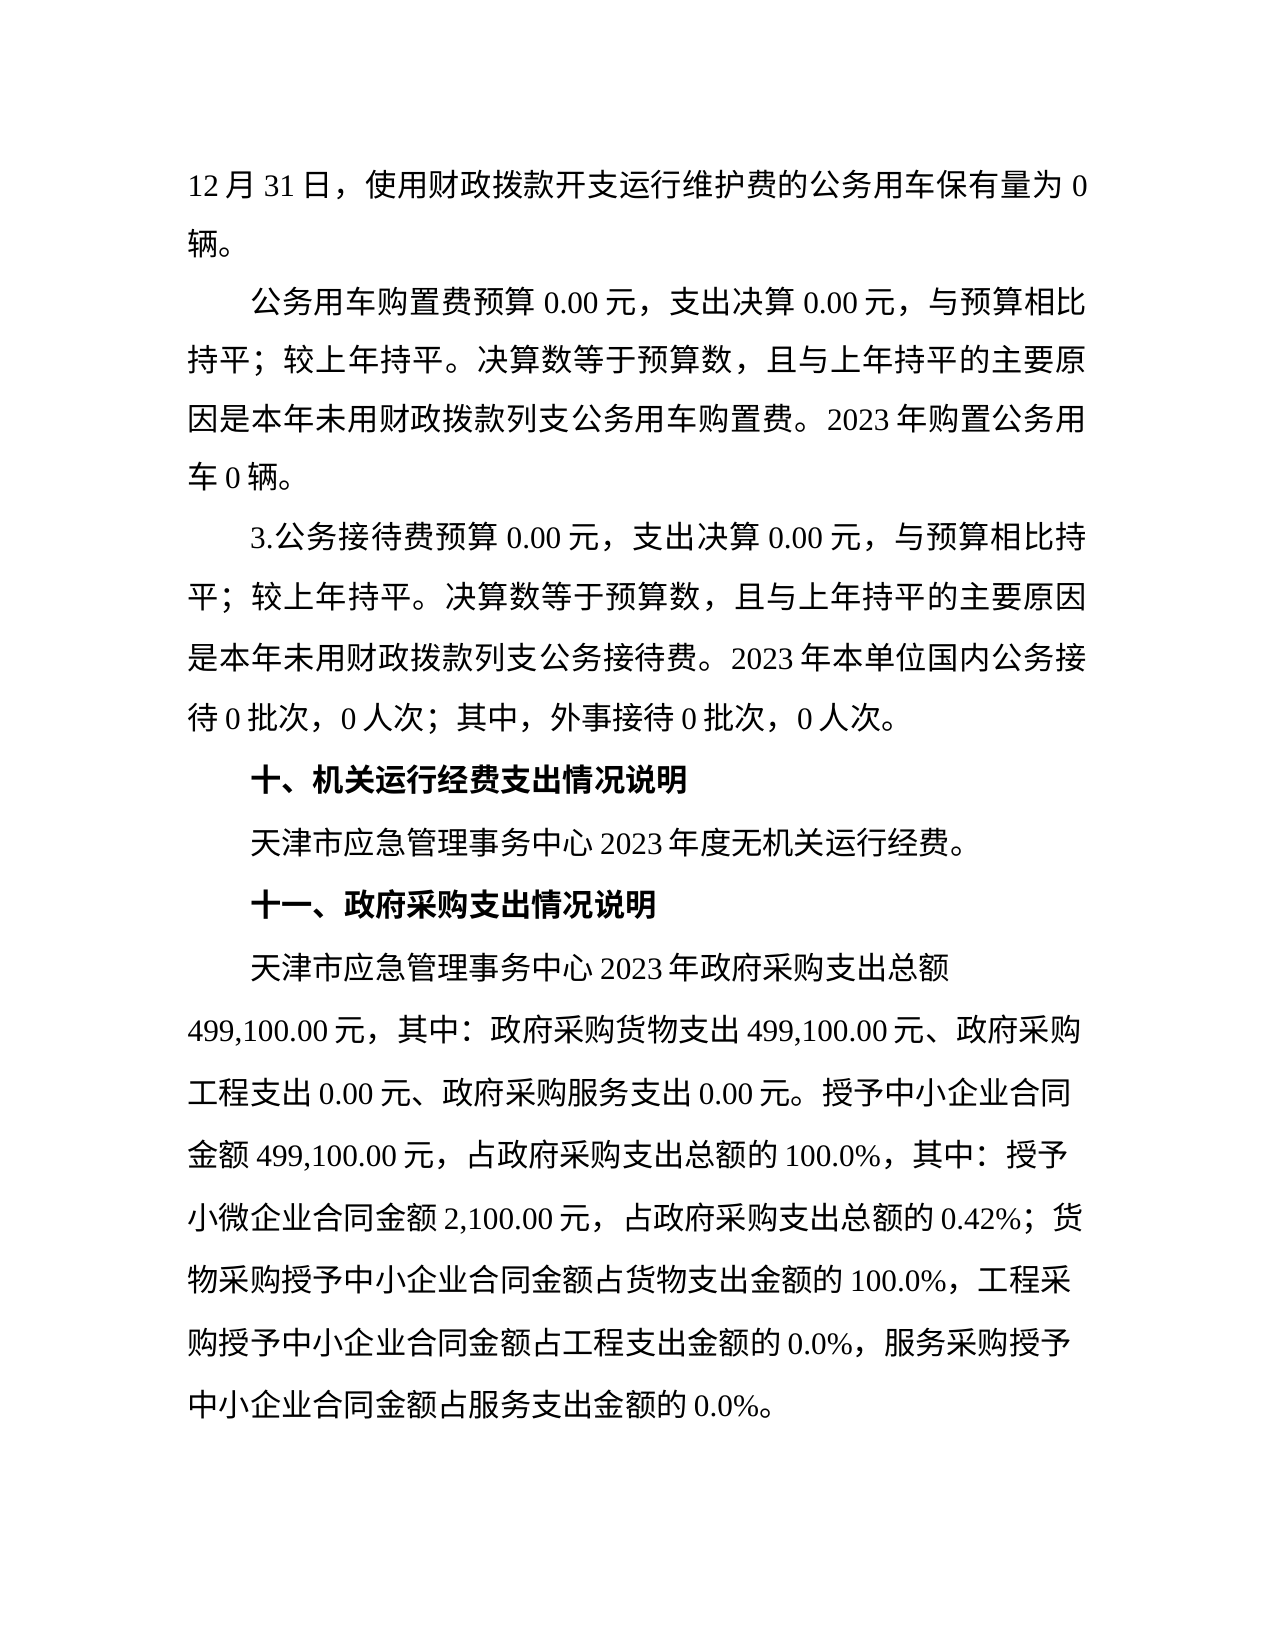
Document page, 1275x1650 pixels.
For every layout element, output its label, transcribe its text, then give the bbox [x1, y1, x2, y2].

text 天津市应急管理事务中心2023年政府采购支出总额499,100.00元，其中：政府采购货物支出499,100.00元、政府采购工程支出0.00元、政府采购服务支出0.00元。授予中小企业合同金额499,100.00元，占政府采购支出总额的100.0%，其中：授予小微企业合同金额2,100.00元，占政府采购支出总额的0.42%；货物采购授予中小企业合同金额占货物支出金额的100.0%，工程采购授予中小企业合同金额占工程支出金额的0.0%，服务采购授予中小企业合同金额占服务支出金额的0.0%。 [187, 929, 1087, 1429]
text 3.公务接待费预算0.00元，支出决算0.00元，与预算相比持平；较上年持平。决算数等于预算数，且与上年持平的主要原因是本年未用财政拨款列支公务接待费。2023年本单位国内公务接待0批次，0人次；其中，外事接待0批次，0人次。 [187, 500, 1087, 742]
text 天津市应急管理事务中心2023年度无机关运行经费。 [187, 804, 1087, 867]
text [187, 150, 1087, 267]
text 十、机关运行经费支出情况说明 [187, 742, 1087, 804]
text 十一、政府采购支出情况说明 [187, 867, 1087, 929]
text 公务用车购置费预算0.00元，支出决算0.00元，与预算相比持平；较上年持平。决算数等于预算数，且与上年持平的主要原因是本年未用财政拨款列支公务用车购置费。2023年购置公务用车0辆。 [187, 267, 1087, 500]
